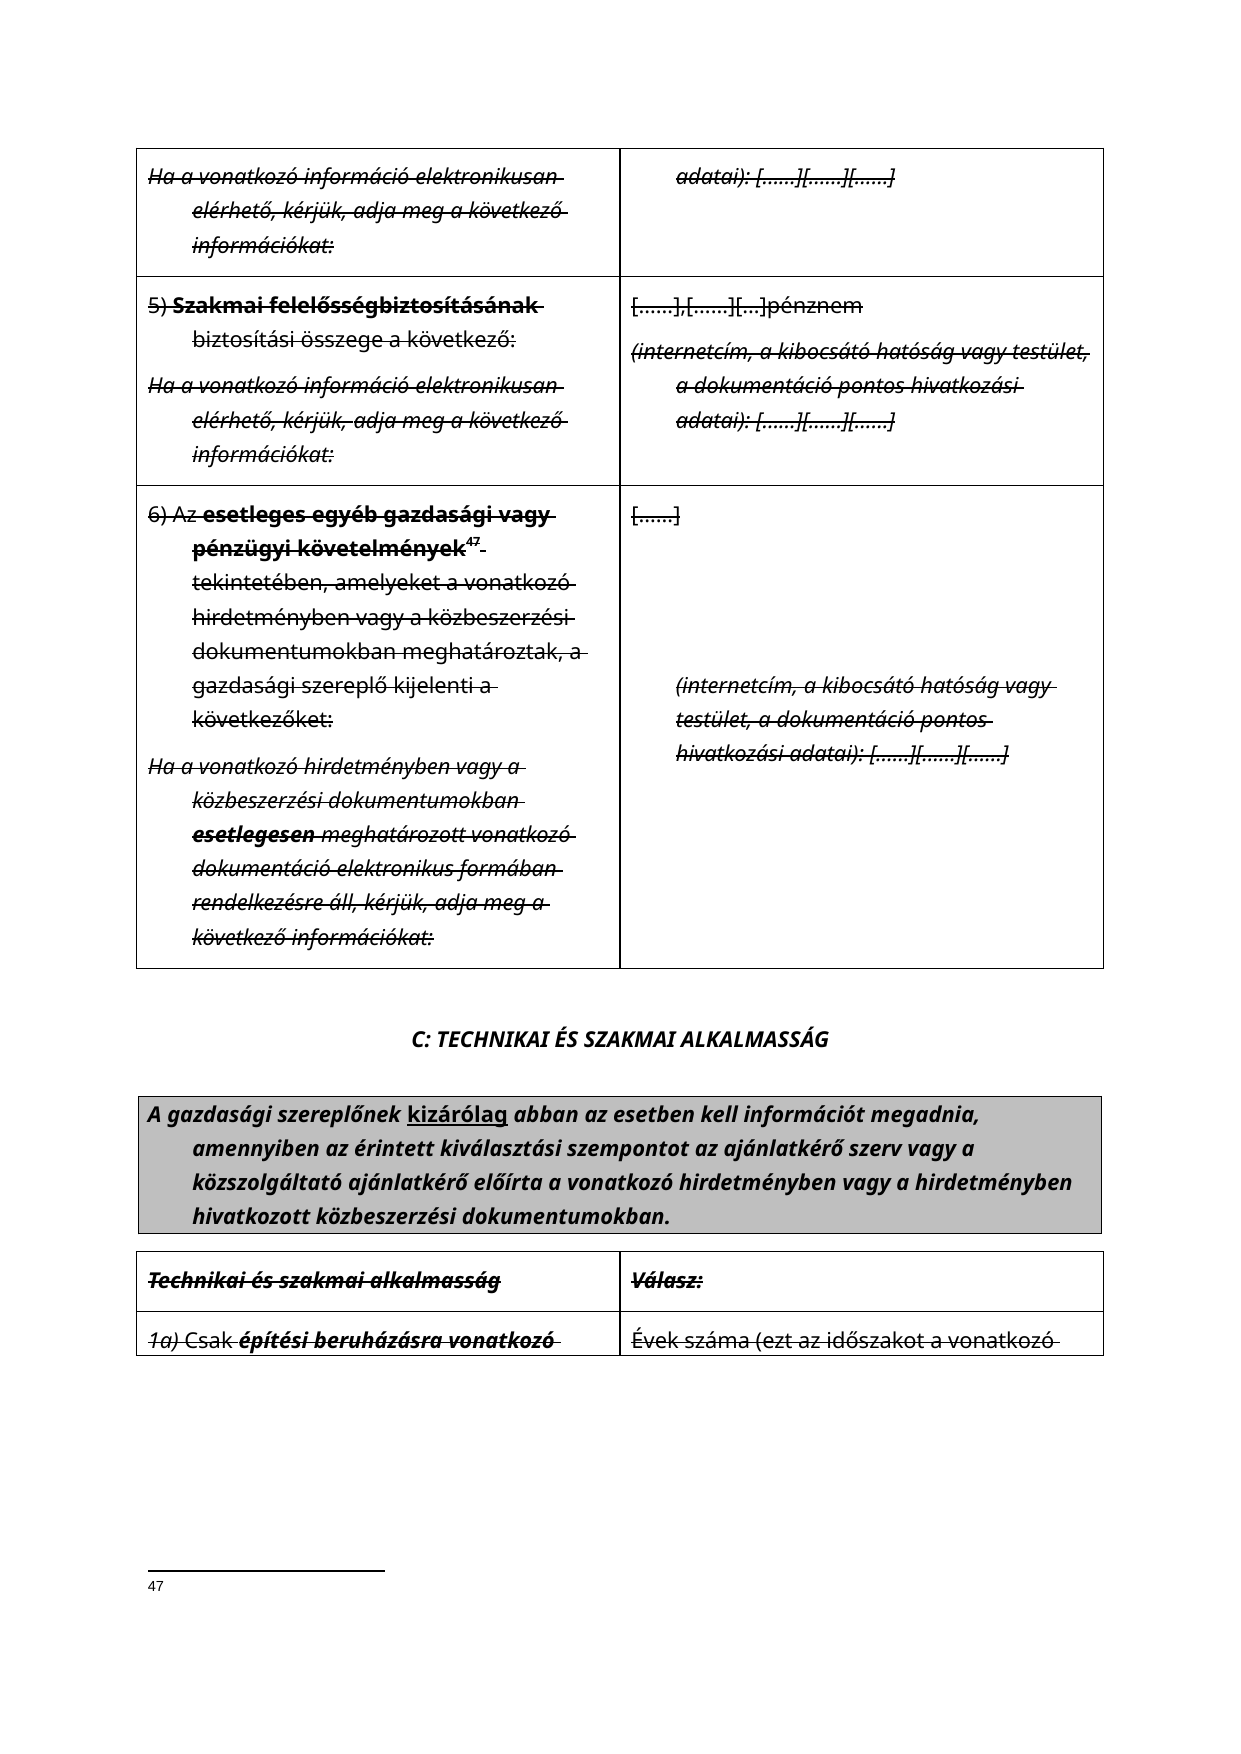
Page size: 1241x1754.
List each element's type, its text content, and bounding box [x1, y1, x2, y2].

table_cell [……] (internetcím, a kibocsátó hatóság vagy testület, a dokumentáció pontos hivatkozási adatai): [……][……][……] [621, 486, 1103, 968]
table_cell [621, 1312, 1103, 1354]
table_cell [……],[……][…]pénznem (internetcím, a kibocsátó hatóság vagy testület, a dokumentáció pontos hivatkozási adatai): [……][……][……] [621, 277, 1103, 485]
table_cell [137, 1312, 619, 1354]
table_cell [621, 149, 1103, 276]
table_header Válasz: [621, 1252, 1103, 1311]
text C: TECHNIKAI ÉS SZAKMAI ALKALMASSÁG [148, 1024, 1092, 1054]
table_header Technikai és szakmai alkalmasság [137, 1252, 619, 1311]
table_cell 6) Az esetleges egyéb gazdasági vagy pénzügyi követelmények tekintetében, amelyeket a vonatkozó hirdetményben vagy a közbeszerzési dokumentumokban meghatároztak, a gazdasági szereplő kijelenti a következőket: Ha a vonatkozó hirdetményben vagy a közbeszerzési dokumentumokban esetlegesen meghatározott vonatkozó dokumentáció elektronikus formában rendelkezésre áll, kérjük, adja meg a következő információkat: [137, 486, 619, 968]
table_cell 5) Szakmai felelősségbiztosításának biztosítási összege a következő: Ha a vonatkozó információ elektronikusan elérhető, kérjük, adja meg a következő információkat: [137, 277, 619, 485]
text A gazdasági szereplőnek kizárólag abban az esetben kell információt megadnia, amennyiben az érintett kiválasztási szempontot az ajánlatkérő szerv vagy a közszolgáltató ajánlatkérő előírta a vonatkozó hirdetményben vagy a hirdetményben hivatkozott közbeszerzési dokumentumokban. [139, 1097, 1101, 1233]
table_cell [137, 149, 619, 276]
